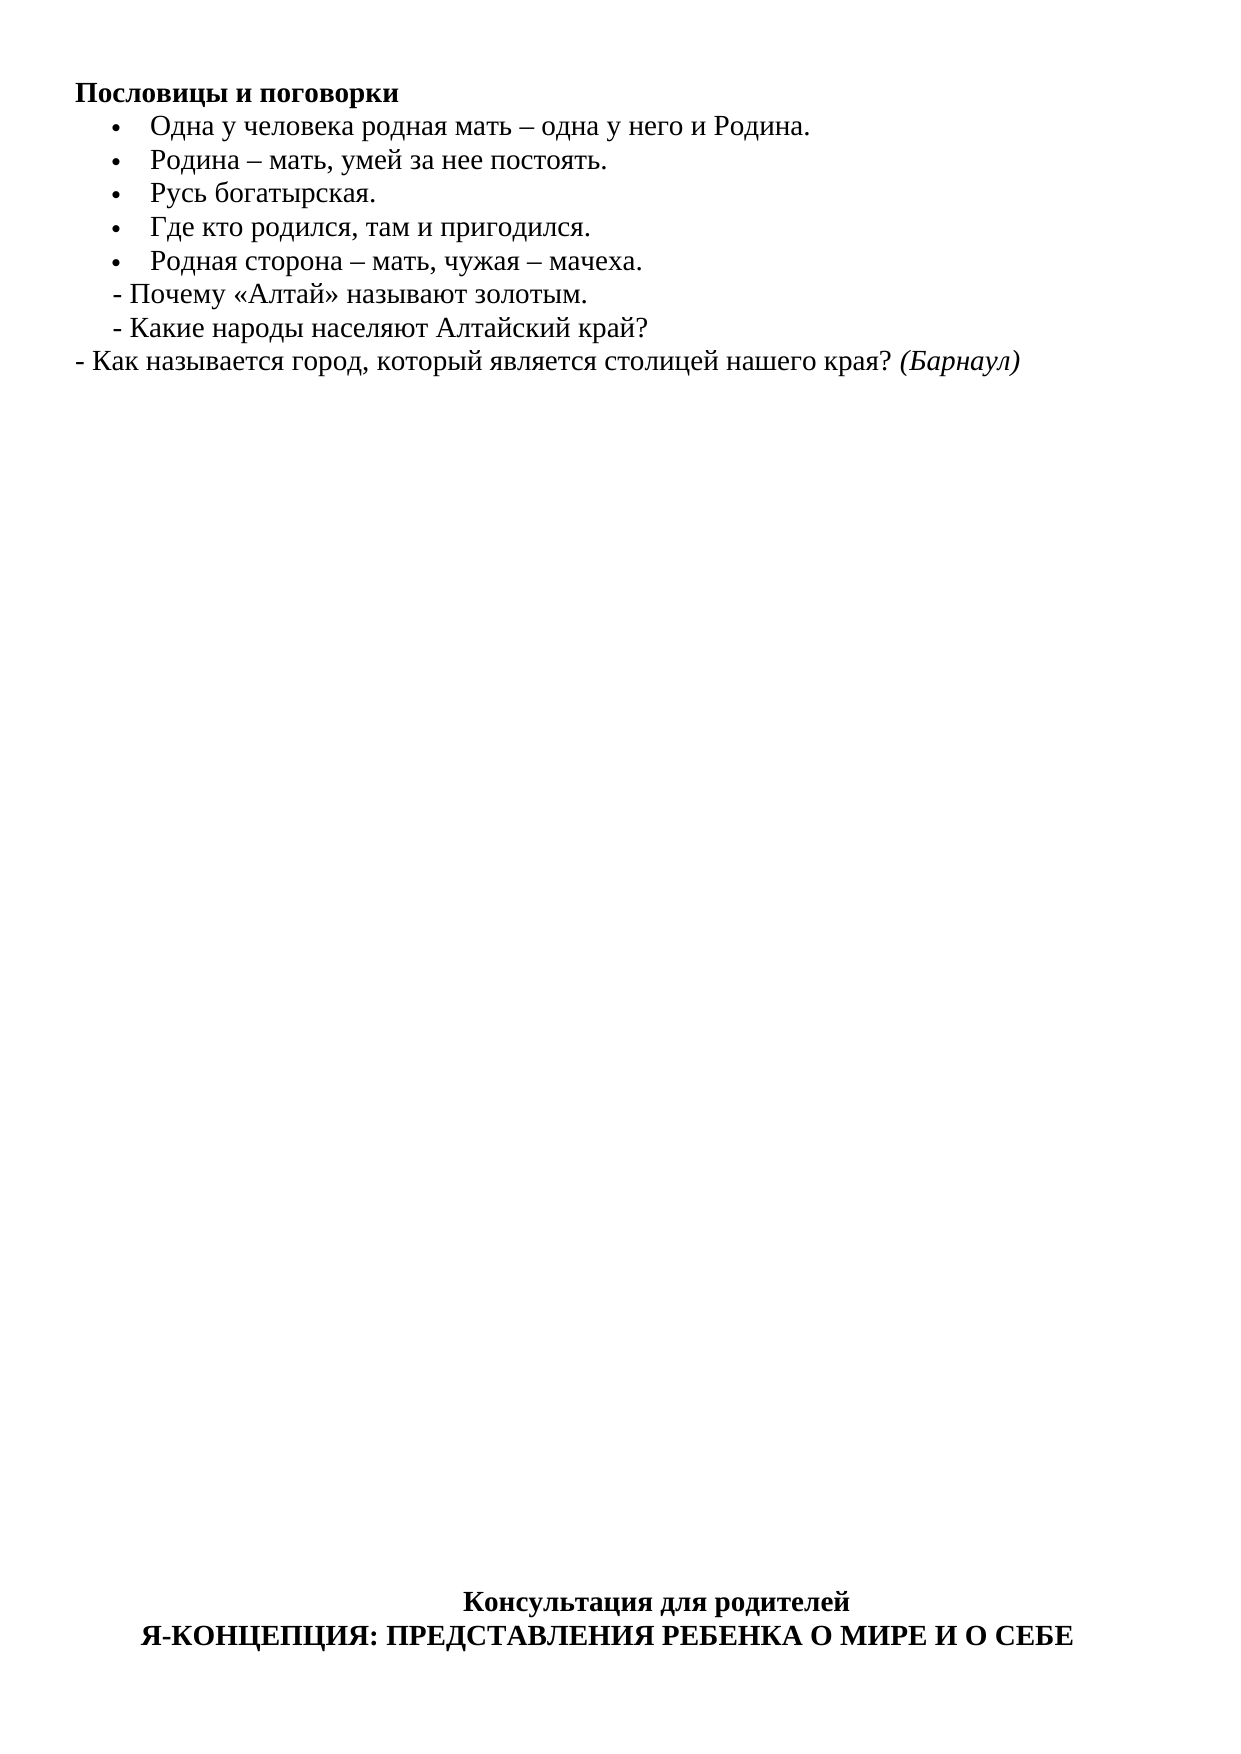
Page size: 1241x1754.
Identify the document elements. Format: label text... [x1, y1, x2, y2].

text Пословицы и поговорки [75, 75, 1165, 108]
text Я-КОНЦЕПЦИЯ: ПРЕДСТАВЛЕНИЯ РЕБЕНКА О МИРЕ И О СЕБЕ [75, 1618, 1165, 1651]
text - Какие народы населяют Алтайский край? [112, 310, 1165, 343]
list Где кто родился, там и пригодился. [112, 209, 1165, 243]
text - Как называется город, который является столицей нашего края? (Барнаул) [75, 343, 1165, 377]
list Родина – мать, умей за нее постоять. [112, 142, 1165, 176]
list Одна у человека родная мать – одна у него и Родина. [112, 108, 1165, 142]
text - Почему «Алтай» называют золотым. [112, 276, 1165, 310]
list Родная сторона – мать, чужая – мачеха. [112, 243, 1165, 276]
list Русь богатырская. [112, 176, 1165, 209]
text Консультация для родителей [75, 1584, 1165, 1618]
